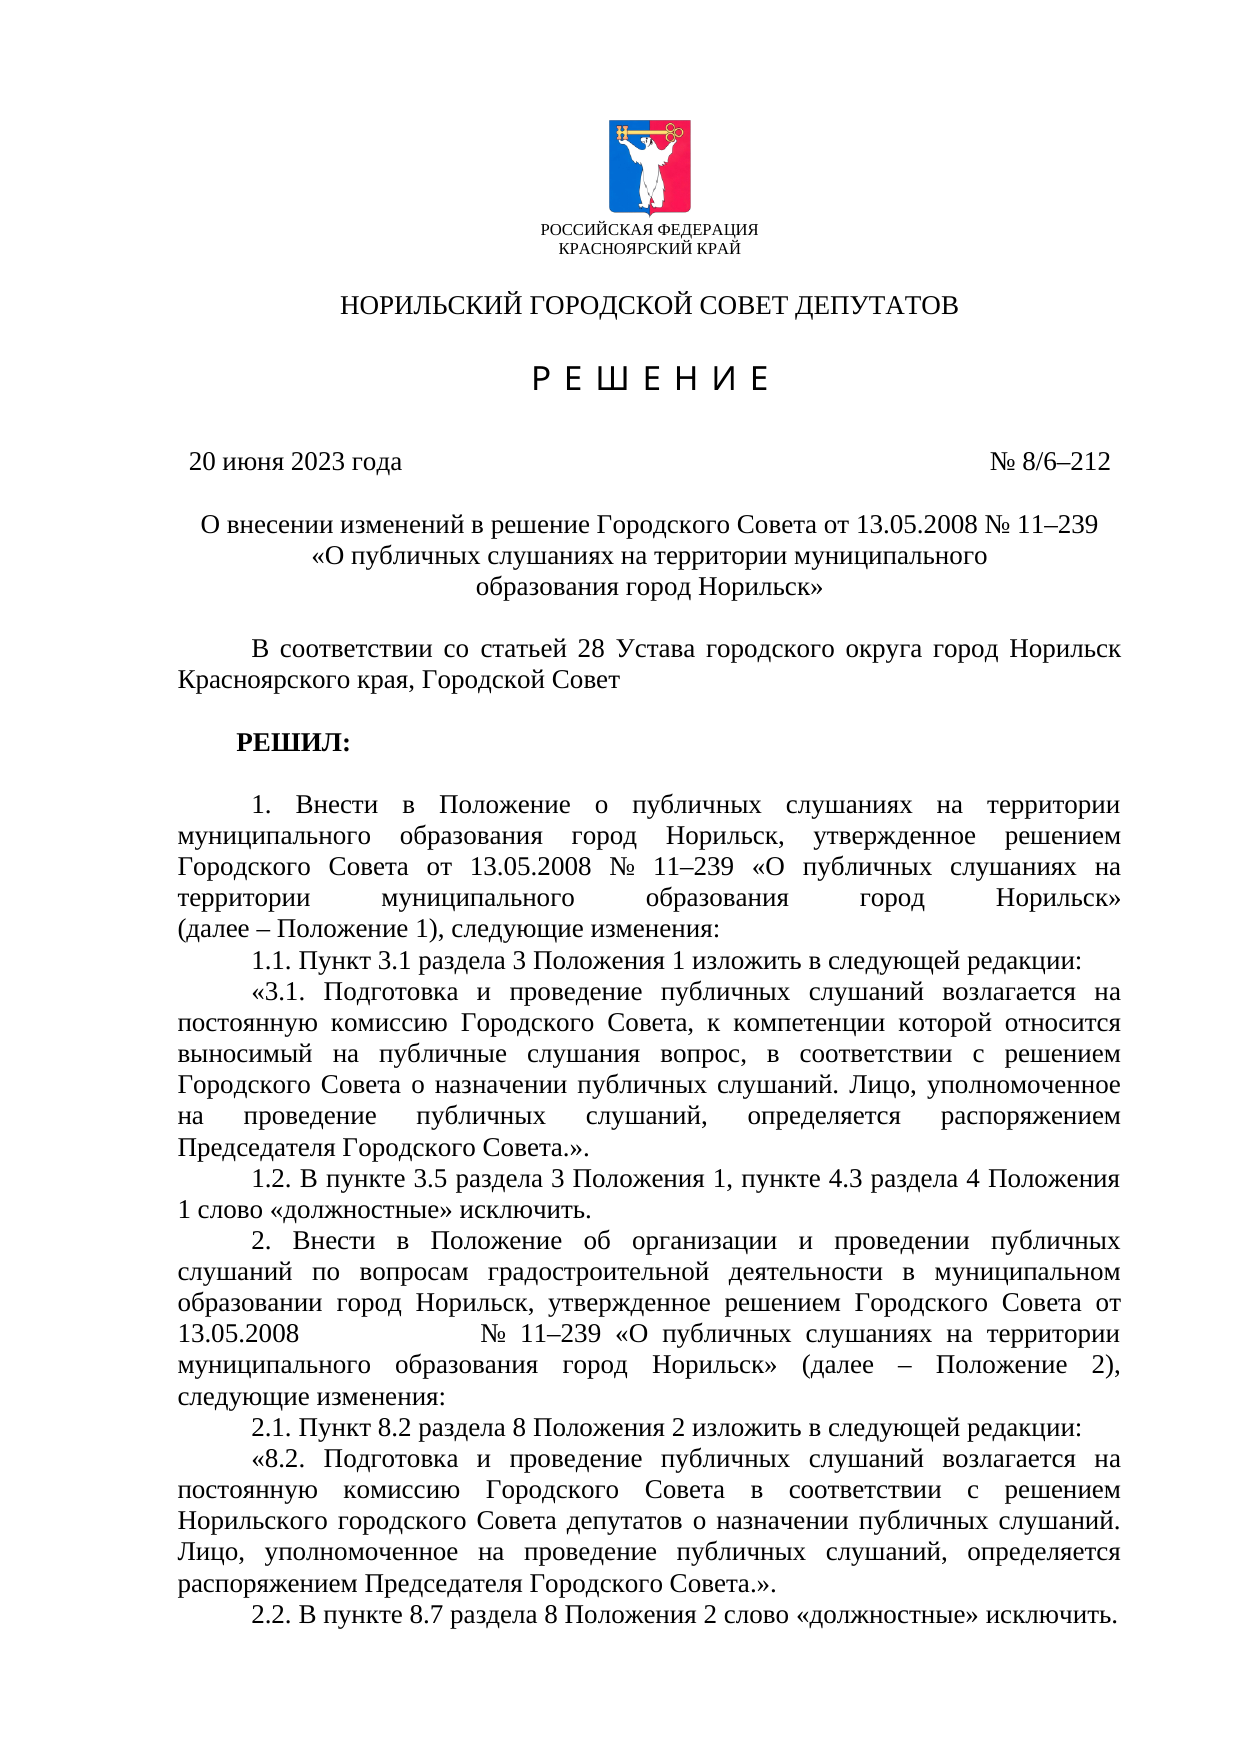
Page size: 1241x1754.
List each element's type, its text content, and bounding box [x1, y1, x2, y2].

text «3.1. Подготовка и проведение публичных слушаний возлагается на постоянную комиссию Городского Совета, к компетенции которой относится выносимый на публичные слушания вопрос, в соответствии с решением Городского Совета о назначении публичных слушаний. Лицо, уполномоченное на проведение публичных слушаний, определяется распоряжением Председателя Городского Совета.». [177, 975, 1122, 1162]
text НОРИЛЬСКИЙ ГОРОДСКОЙ СОВЕТ ДЕПУТАТОВ [177, 289, 1122, 321]
table_header № 8/6–212 [656, 445, 1122, 477]
text «О публичных слушаниях на территории муниципального [177, 539, 1122, 570]
text образования город Норильск» [177, 570, 1122, 601]
text РОССИЙСКАЯ ФЕДЕРАЦИЯ [177, 220, 1122, 239]
text 1. Внести в Положение о публичных слушаниях на территории муниципального образования город Норильск, утвержденное решением Городского Совета от 13.05.2008 № 11–239 «О публичных слушаниях на территории муниципального образования город Норильск» (далее – Положение 1), следующие изменения: [177, 788, 1122, 944]
text О внесении изменений в решение Городского Совета от 13.05.2008 № 11–239 [177, 508, 1122, 539]
picture [607, 118, 693, 220]
table_header 20 июня 2023 года [177, 445, 656, 477]
text 2.2. В пункте 8.7 раздела 8 Положения 2 слово «должностные» исключить. [177, 1598, 1122, 1629]
text Р Е Ш Е Н И Е [177, 354, 1122, 400]
text РЕШИЛ: [177, 726, 1122, 757]
text 2. Внести в Положение об организации и проведении публичных слушаний по вопросам градостроительной деятельности в муниципальном образовании город Норильск, утвержденное решением Городского Совета от 13.05.2008 № 11–239 «О публичных слушаниях на территории муниципального образования город Норильск» (далее – Положение 2), следующие изменения: [177, 1224, 1122, 1411]
text КРАСНОЯРСКИЙ КРАЙ [177, 239, 1122, 258]
text 2.1. Пункт 8.2 раздела 8 Положения 2 изложить в следующей редакции: [177, 1411, 1122, 1442]
text В соответствии со статьей 28 Устава городского округа город Норильск Красноярского края, Городской Совет [177, 632, 1122, 694]
text «8.2. Подготовка и проведение публичных слушаний возлагается на постоянную комиссию Городского Совета в соответствии с решением Норильского городского Совета депутатов о назначении публичных слушаний. Лицо, уполномоченное на проведение публичных слушаний, определяется распоряжением Председателя Городского Совета.». [177, 1442, 1122, 1598]
text 1.1. Пункт 3.1 раздела 3 Положения 1 изложить в следующей редакции: [177, 944, 1122, 975]
text 1.2. В пункте 3.5 раздела 3 Положения 1, пункте 4.3 раздела 4 Положения 1 слово «должностные» исключить. [177, 1162, 1122, 1224]
